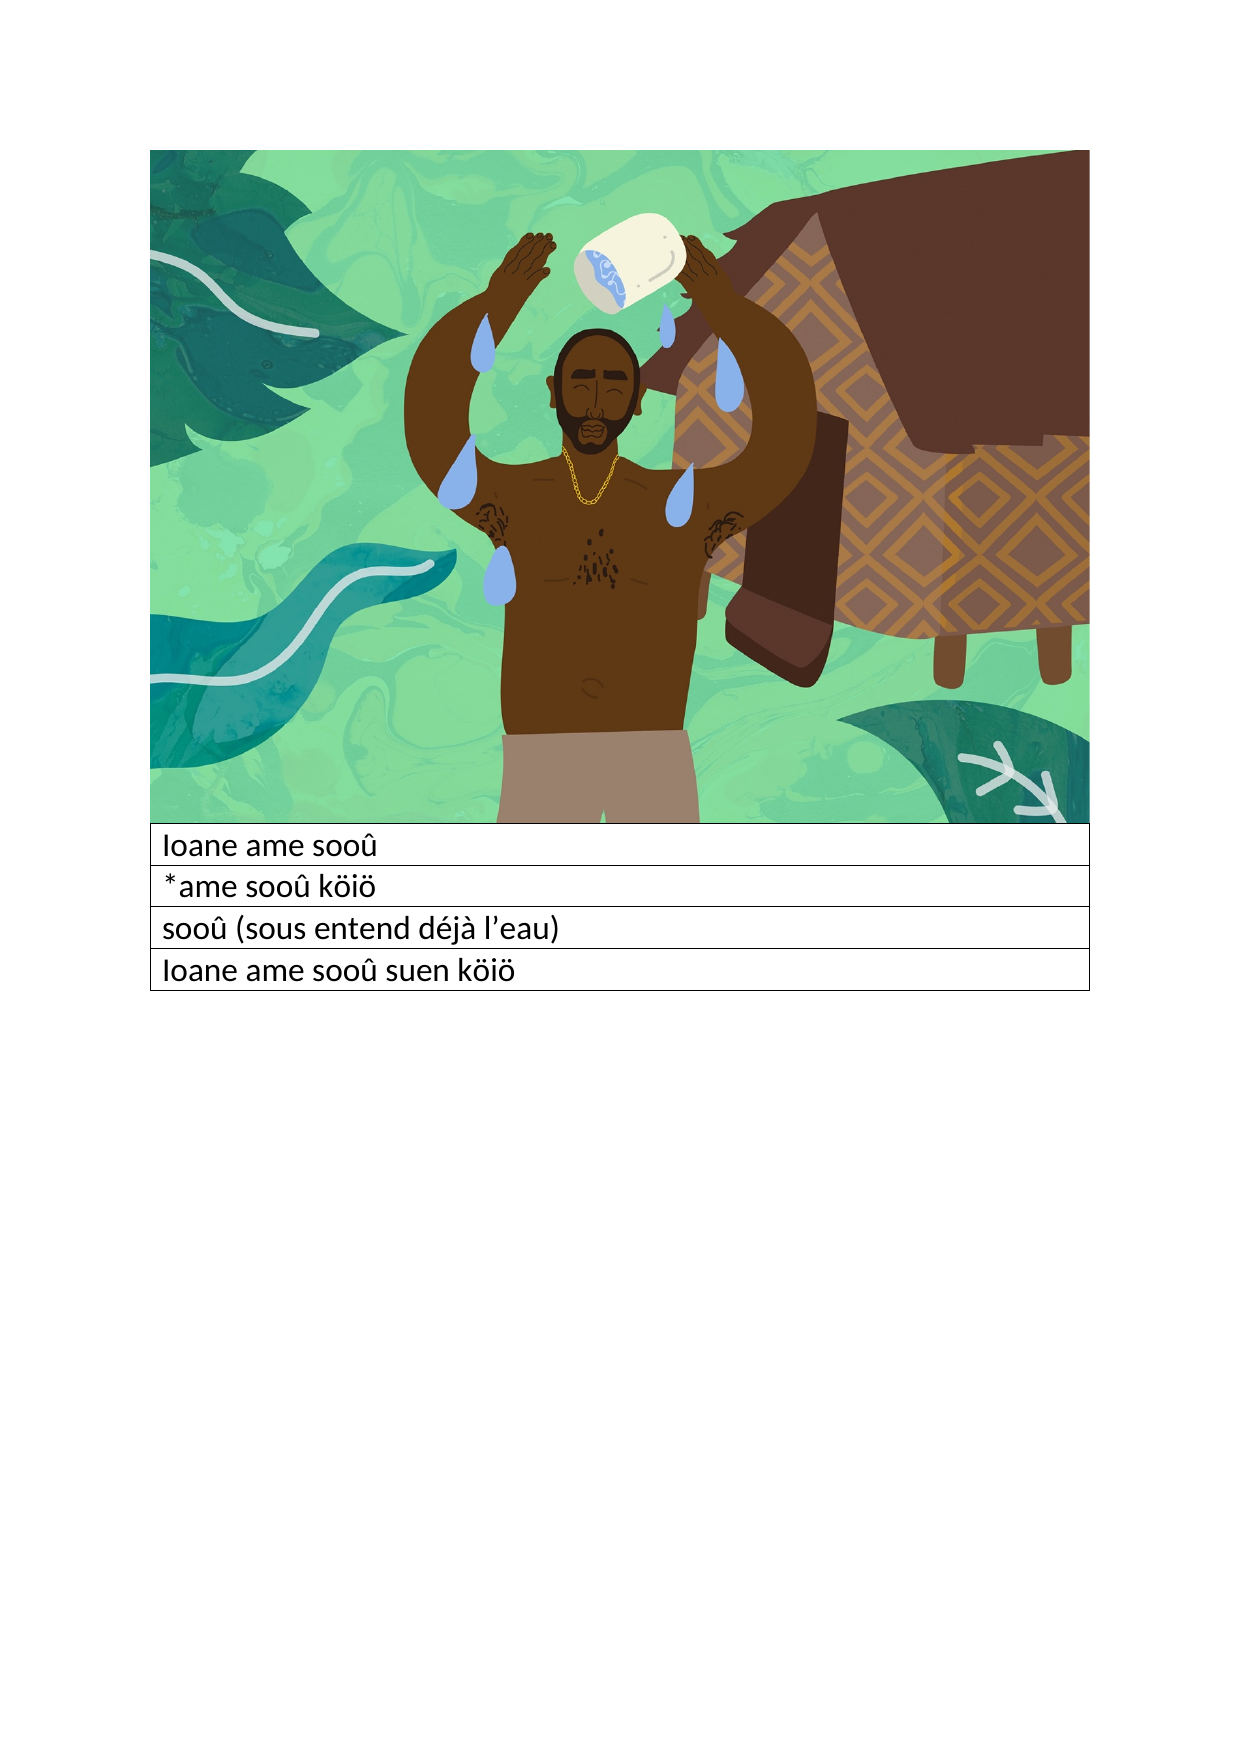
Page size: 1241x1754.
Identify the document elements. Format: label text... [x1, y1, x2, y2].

table_cell *ame sooû köiö [151, 866, 1089, 906]
table_cell sooû (sous entend déjà l’eau) [151, 907, 1089, 948]
table_cell Ioane ame sooû suen köiö [151, 949, 1089, 990]
picture [150, 150, 1090, 823]
table_header Ioane ame sooû [151, 824, 1089, 864]
